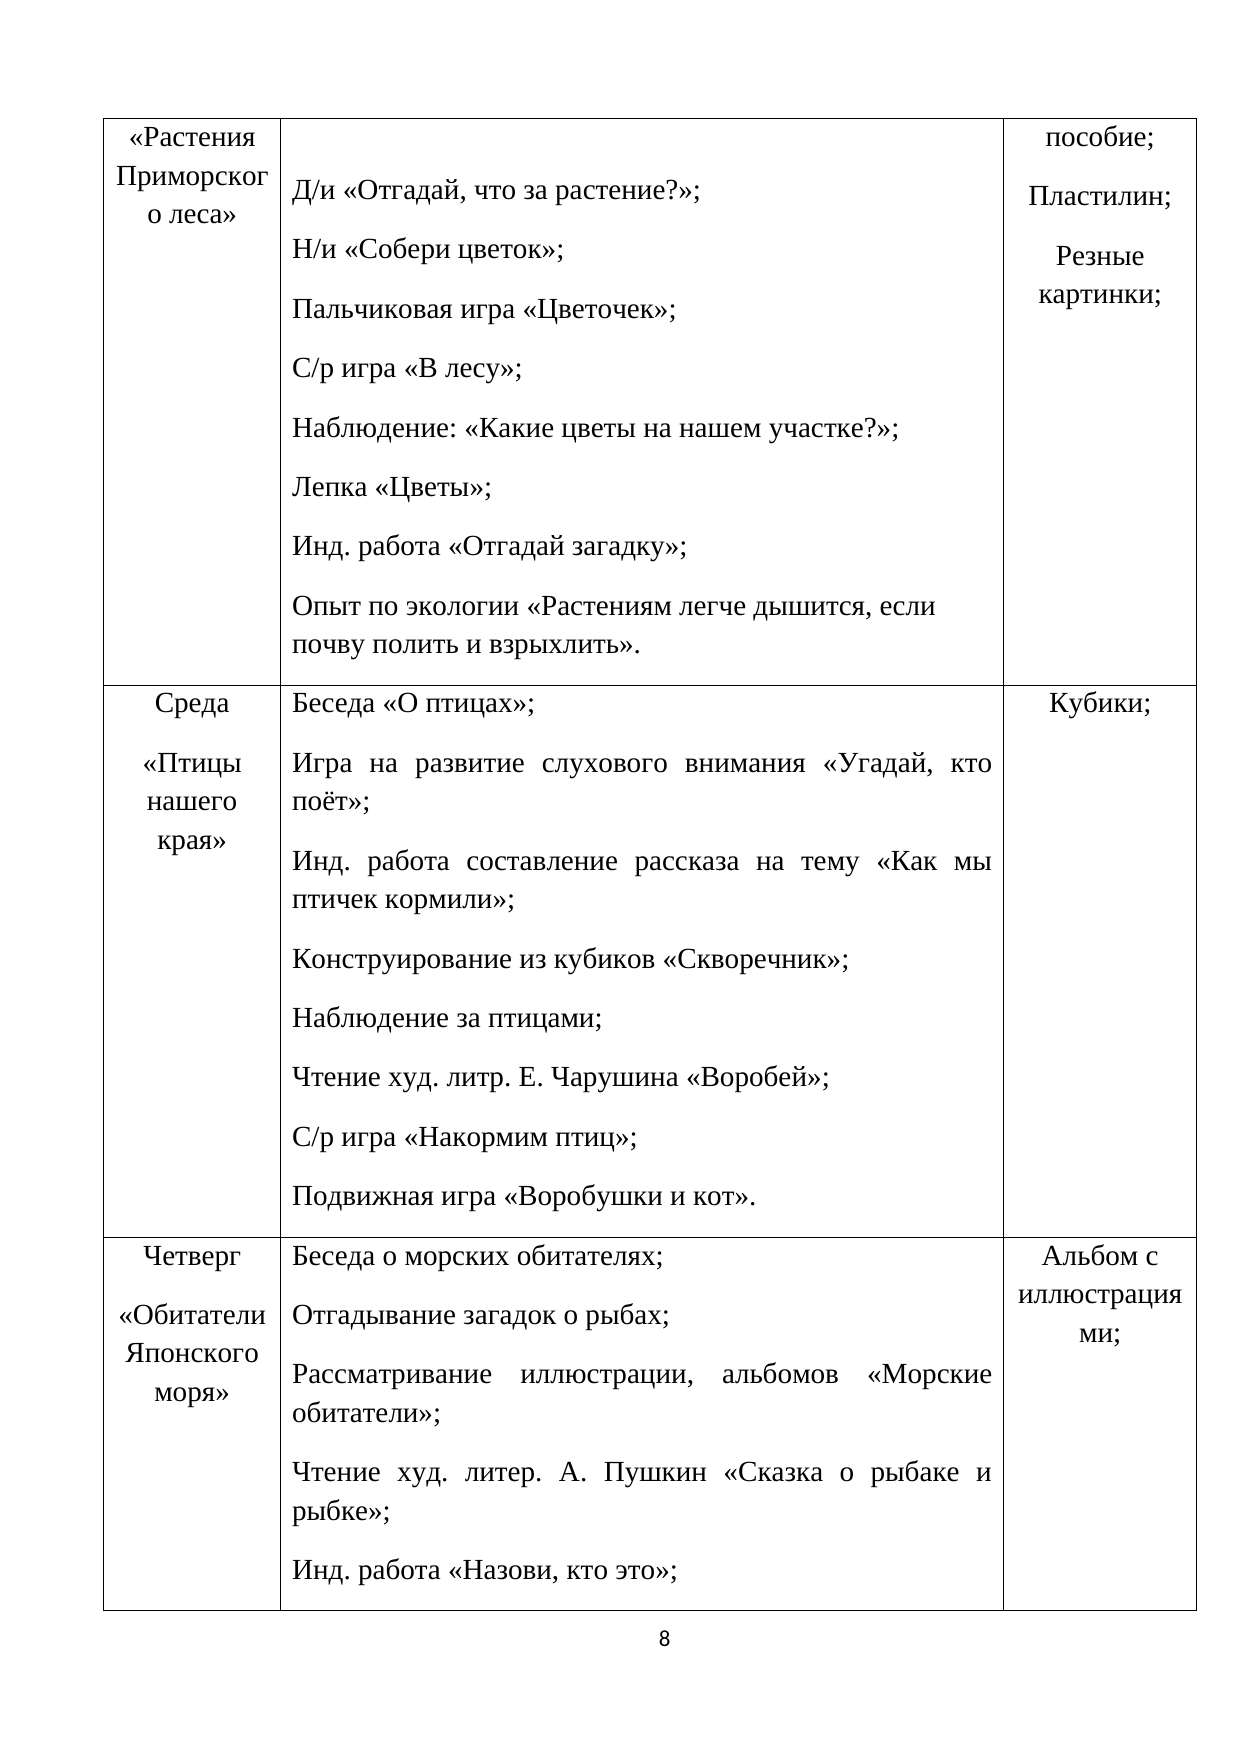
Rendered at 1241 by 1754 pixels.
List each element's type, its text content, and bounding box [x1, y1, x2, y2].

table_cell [104, 119, 280, 684]
table_cell Среда «Птицы нашего края» [104, 686, 280, 1237]
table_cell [281, 1238, 1003, 1610]
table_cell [281, 119, 1003, 684]
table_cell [104, 1238, 280, 1610]
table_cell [1004, 1238, 1196, 1610]
table_cell Беседа «О птицах»; Игра на развитие слухового внимания «Угадай, кто поёт»; Инд. работа составление рассказа на тему «Как мы птичек кормили»; Конструирование из кубиков «Скворечник»; Наблюдение за птицами; Чтение худ. литр. Е. Чарушина «Воробей»; С/р игра «Накормим птиц»; Подвижная игра «Воробушки и кот». [281, 686, 1003, 1237]
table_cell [1004, 119, 1196, 684]
table_cell Кубики; [1004, 686, 1196, 1237]
